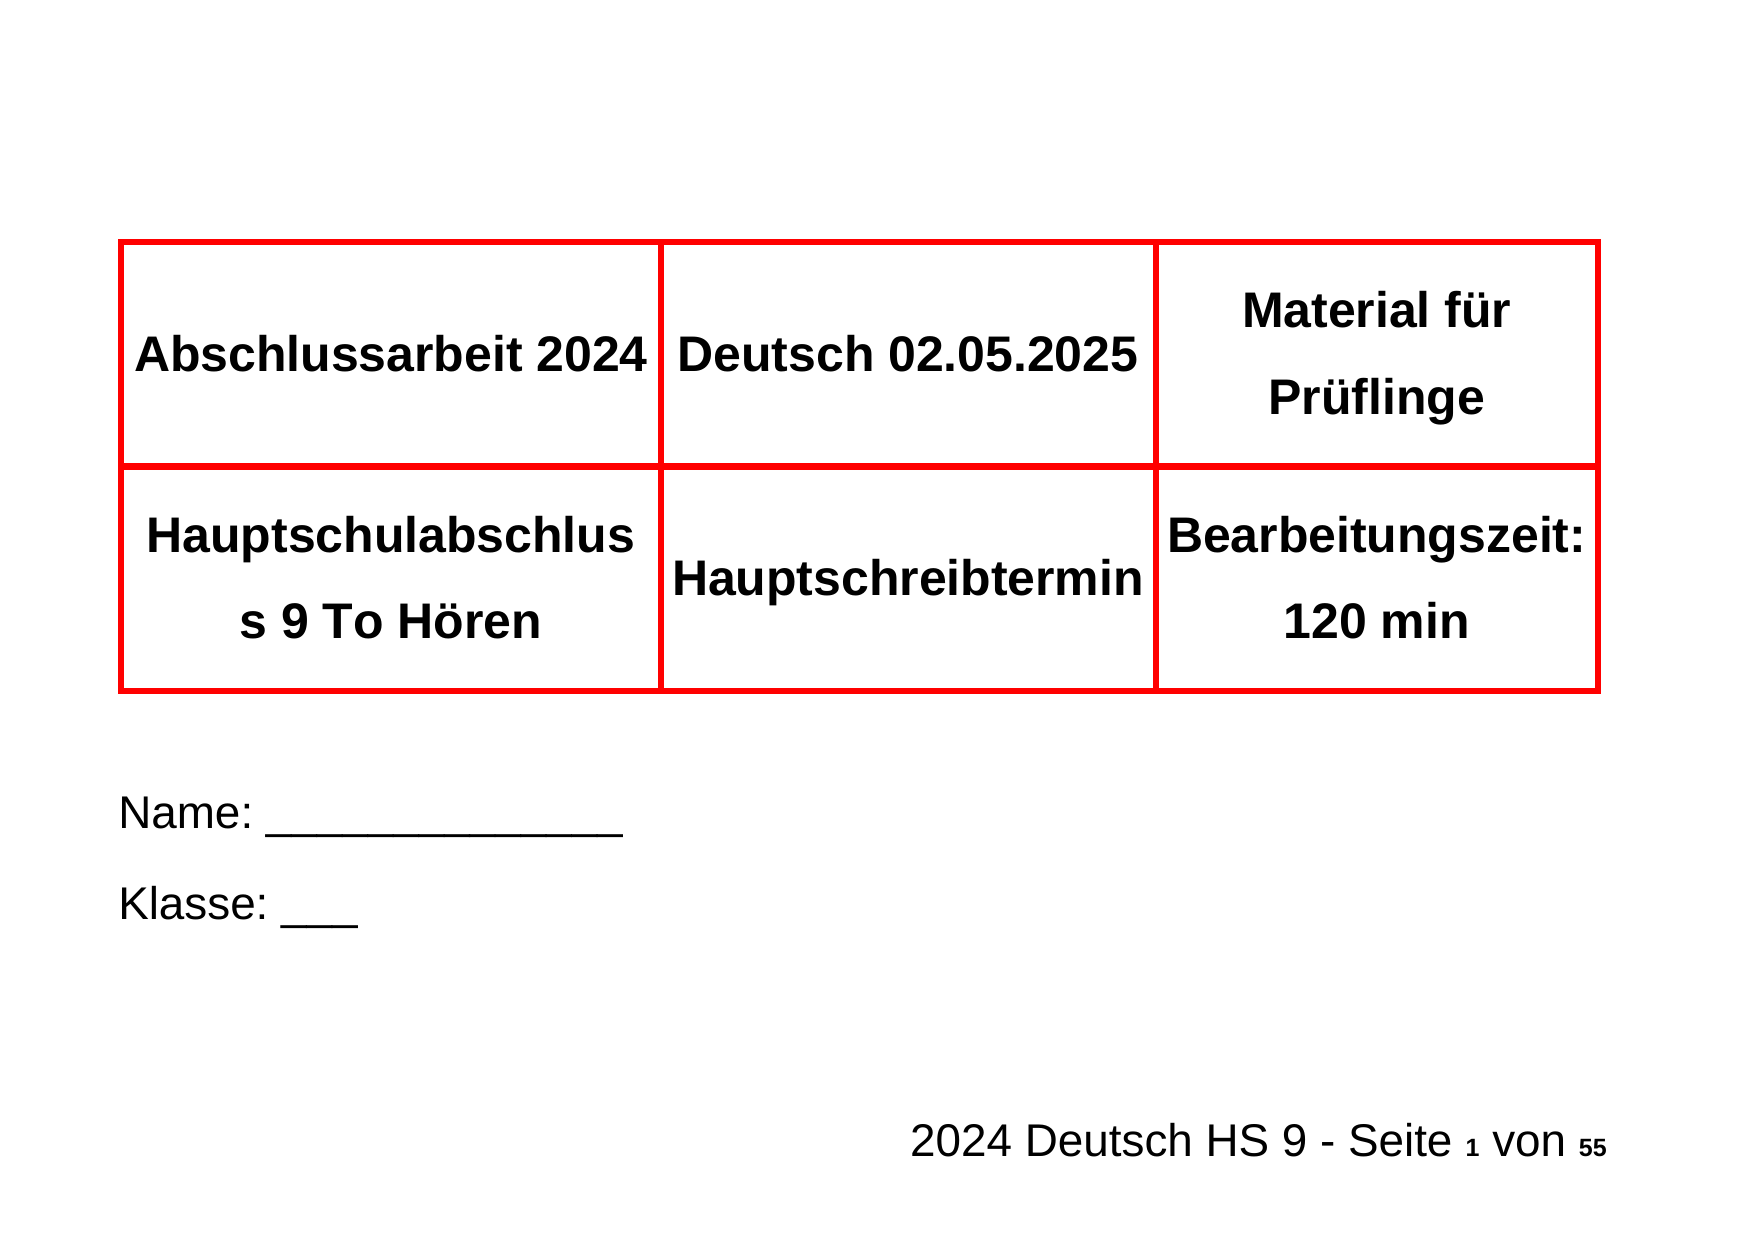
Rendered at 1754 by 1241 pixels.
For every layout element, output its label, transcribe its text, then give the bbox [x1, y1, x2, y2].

table_cell Hauptschreibtermin [664, 470, 1153, 687]
text Name: ______________ [118, 785, 1606, 838]
table_header Abschlussarbeit 2024 [124, 245, 658, 463]
table_cell Bearbeitungszeit: 120 min [1159, 470, 1595, 687]
table_cell Hauptschulabschluss 9 To Hören [124, 470, 658, 687]
text Klasse: ___ [118, 877, 1606, 929]
table_header Material für Prüflinge [1159, 245, 1595, 463]
table_header Deutsch 02.05.2025 [664, 245, 1153, 463]
